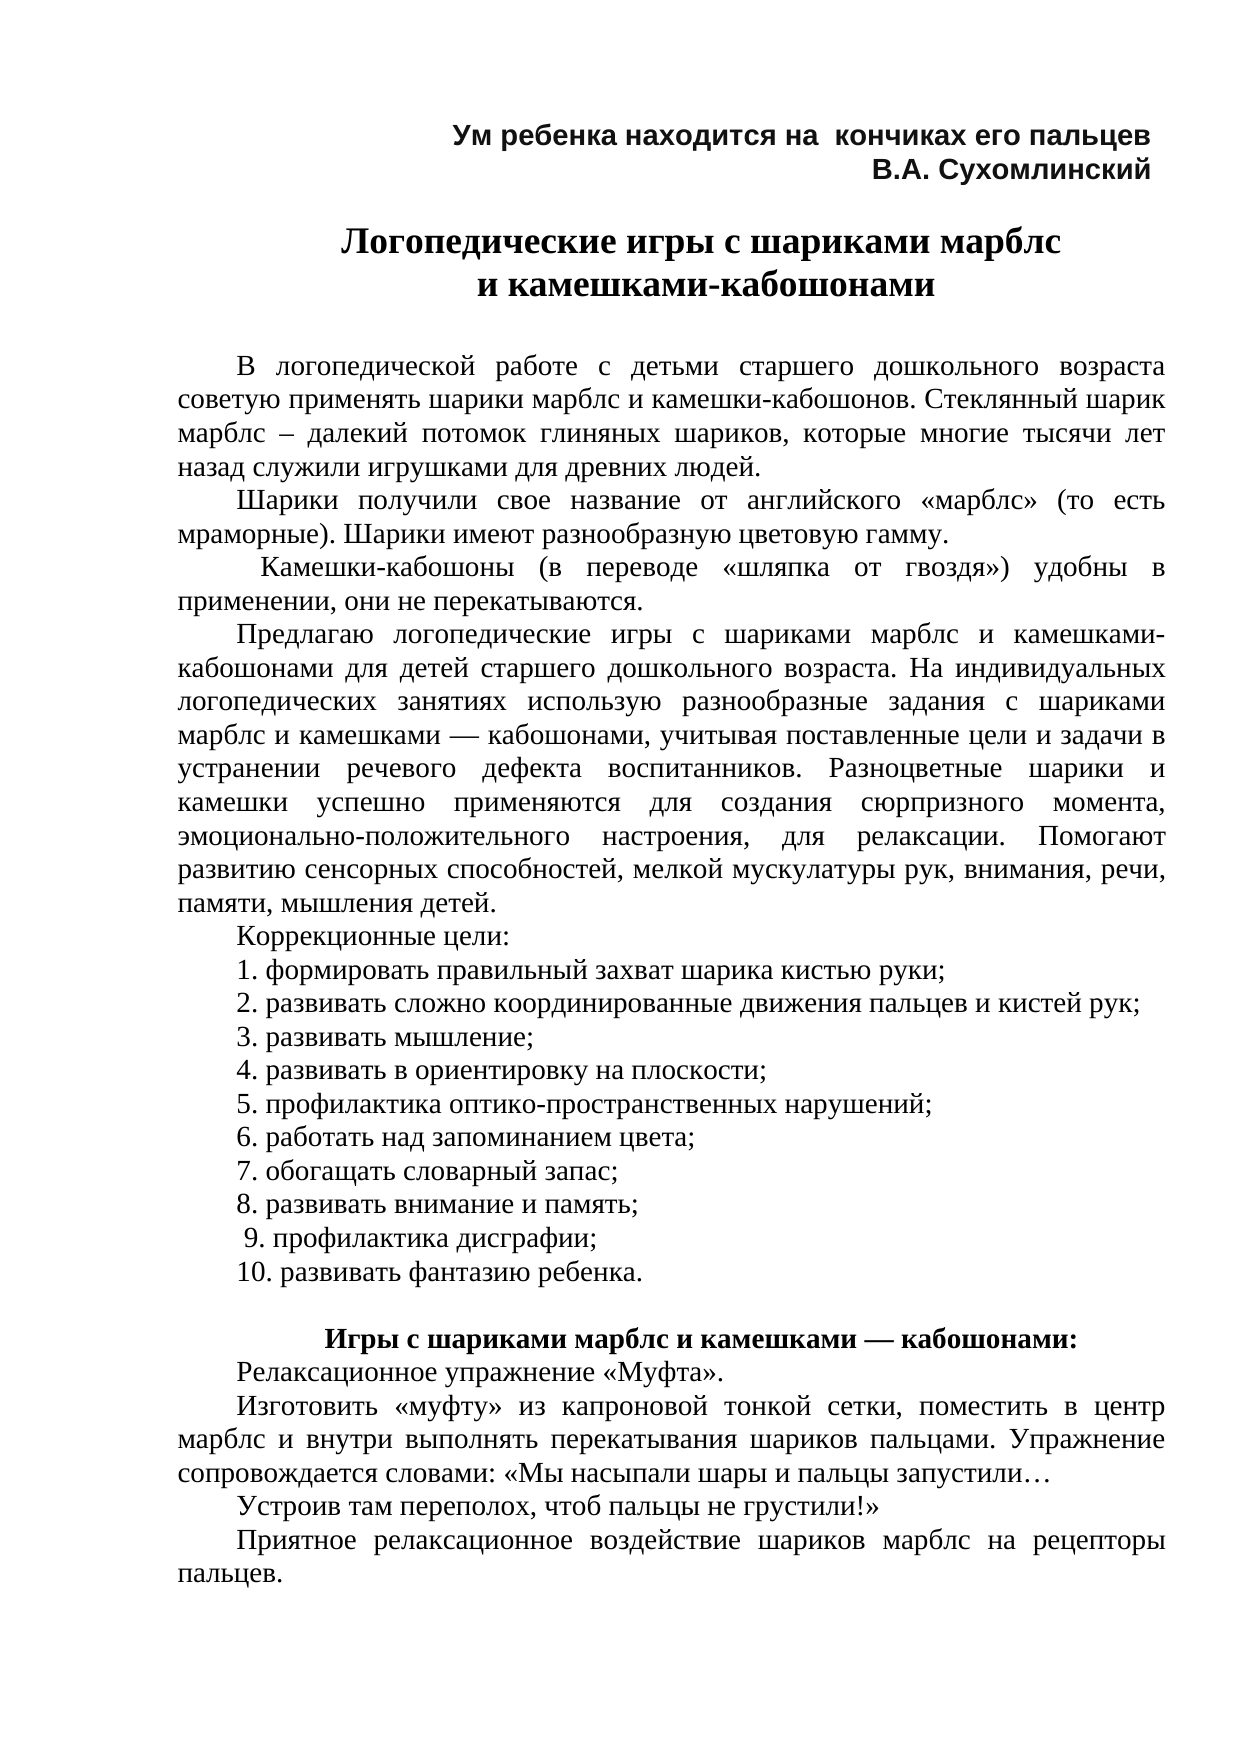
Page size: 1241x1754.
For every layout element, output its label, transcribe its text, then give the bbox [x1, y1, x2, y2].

text 10. развивать фантазию ребенка. [177, 1254, 1167, 1287]
text 9. профилактика дисграфии; [177, 1220, 1167, 1254]
text Устроив там переполох, чтоб пальцы не грустили!» [177, 1488, 1167, 1522]
text 1. формировать правильный захват шарика кистью руки; [177, 952, 1167, 985]
text Шарики получили свое название от английского «марблс» (то есть мраморные). Шарики имеют разнообразную цветовую гамму. [177, 482, 1167, 549]
text Приятное релаксационное воздействие шариков марблс на рецепторы пальцев. [177, 1522, 1167, 1589]
text Камешки-кабошоны (в переводе «шляпка от гвоздя») удобны в применении, они не перекатываются. [177, 549, 1167, 616]
text Коррекционные цели: [177, 918, 1167, 952]
text Игры с шариками марблс и камешками — кабошонами: [177, 1321, 1167, 1354]
text Ум ребенка находится на кончиках его пальцев [177, 118, 1152, 152]
text Логопедические игры с шариками марблс [177, 219, 1167, 262]
text 8. развивать внимание и память; [177, 1187, 1167, 1220]
text 6. работать над запоминанием цвета; [177, 1119, 1167, 1153]
text Изготовить «муфту» из капроновой тонкой сетки, поместить в центр марблс и внутри выполнять перекатывания шариков пальцами. Упражнение сопровождается словами: «Мы насыпали шары и пальцы запустили… [177, 1388, 1167, 1488]
text 3. развивать мышление; [177, 1019, 1167, 1052]
text 7. обогащать словарный запас; [177, 1153, 1167, 1187]
text В логопедической работе с детьми старшего дошкольного возраста советую применять шарики марблс и камешки-кабошонов. Стеклянный шарик марблс – далекий потомок глиняных шариков, которые многие тысячи лет назад служили игрушками для древних людей. [177, 348, 1167, 482]
text 4. развивать в ориентировку на плоскости; [177, 1052, 1167, 1086]
text и камешками-кабошонами [177, 262, 1167, 305]
text Релаксационное упражнение «Муфта». [177, 1354, 1167, 1388]
text Предлагаю логопедические игры c шариками марблс и камешками-кабошонами для детей старшего дошкольного возраста. На индивидуальных логопедических занятиях использую разнообразные задания с шариками марблс и камешками — кабошонами, учитывая поставленные цели и задачи в устранении речевого дефекта воспитанников. Разноцветные шарики и камешки успешно применяются для создания сюрпризного момента, эмоционально-положительного настроения, для релаксации. Помогают развитию сенсорных способностей, мелкой мускулатуры рук, внимания, речи, памяти, мышления детей. [177, 616, 1167, 918]
text В.А. Сухомлинский [177, 152, 1152, 185]
text 5. профилактика оптико-пространственных нарушений; [177, 1086, 1167, 1119]
text 2. развивать сложно координированные движения пальцев и кистей рук; [177, 985, 1167, 1019]
